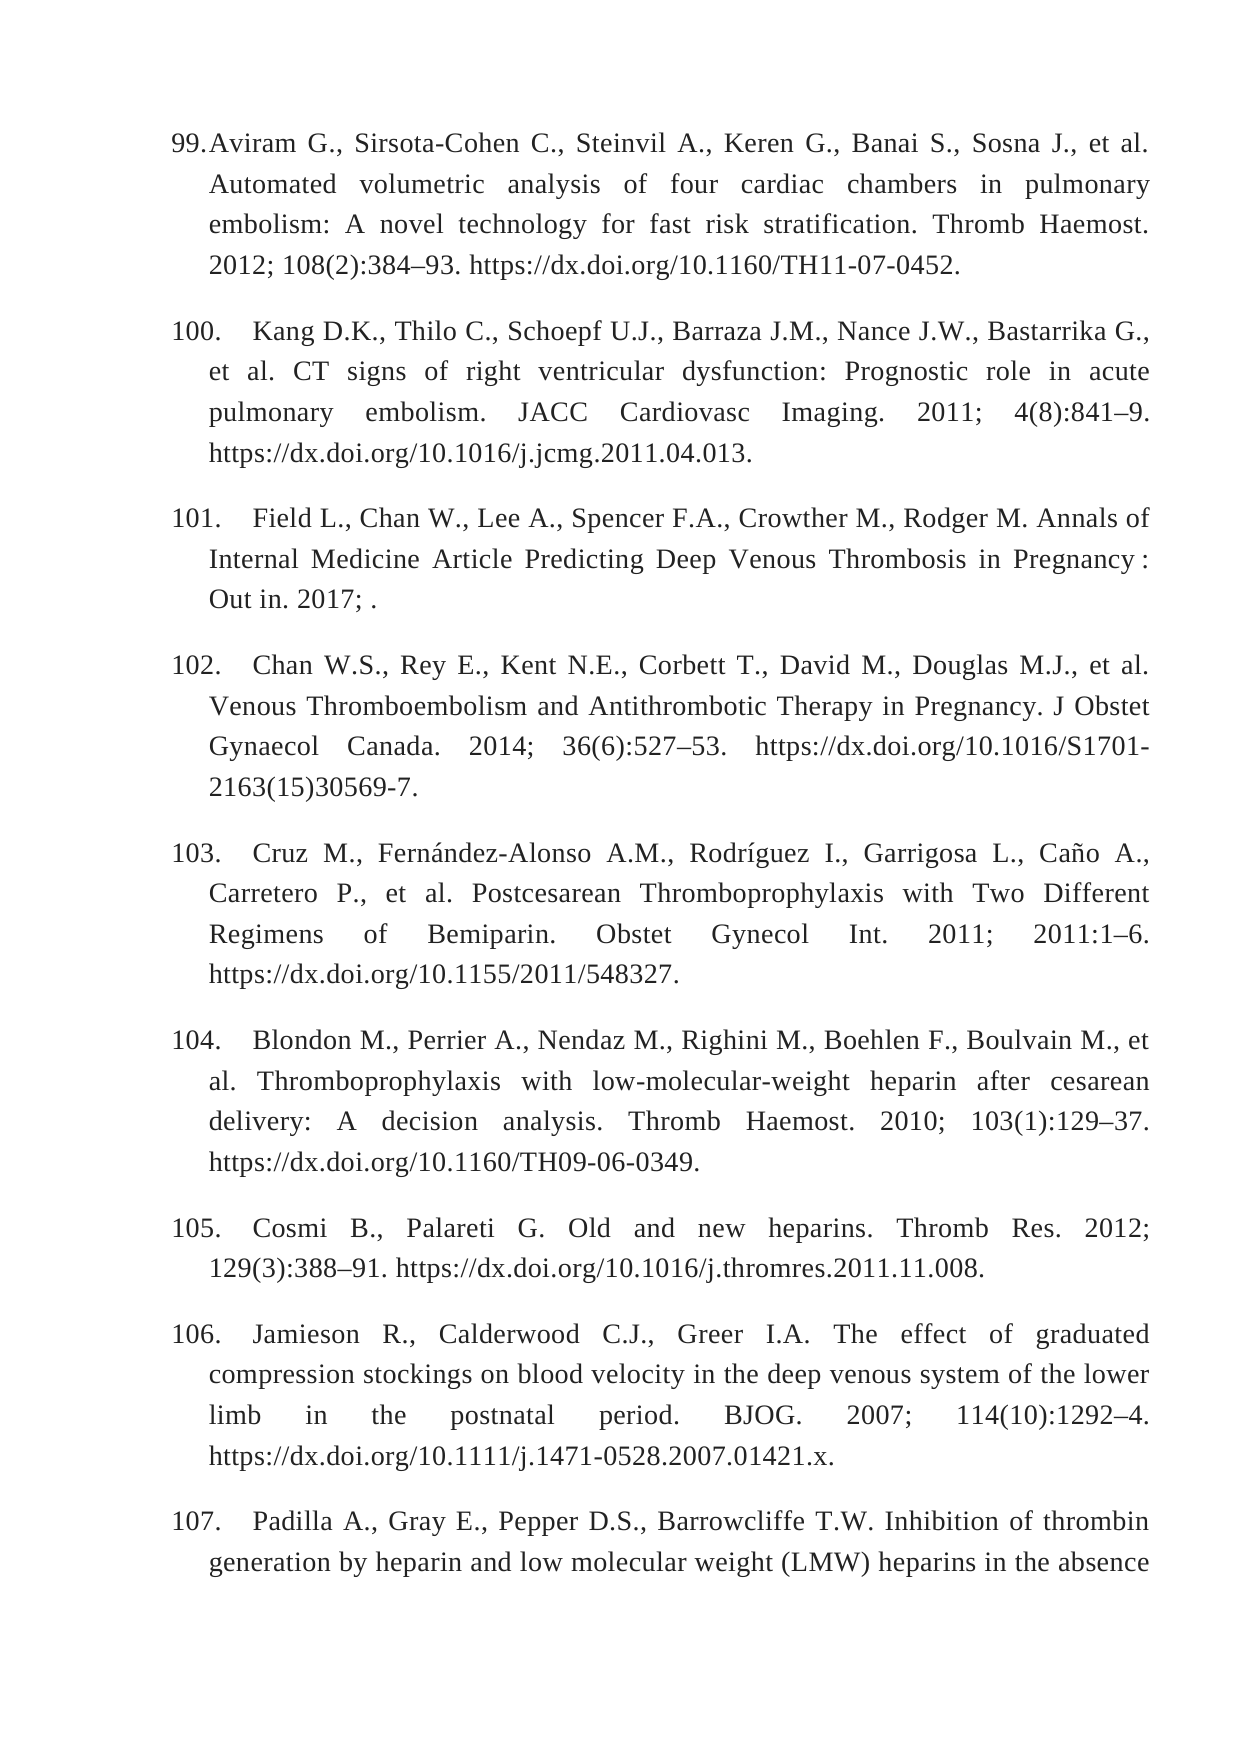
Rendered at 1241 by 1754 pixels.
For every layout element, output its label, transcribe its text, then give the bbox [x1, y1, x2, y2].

list Blondon M., Perrier A., Nendaz M., Righini M., Boehlen F., Boulvain M., et al. Thromboprophylaxis with low-molecular-weight heparin after cesarean delivery: A decision analysis. Thromb Haemost. 2010; 103(1):129–37. https://dx.doi.org/10.1160/TH09-06-0349. [171, 1015, 1152, 1177]
list Cosmi B., Palareti G. Old and new heparins. Thromb Res. 2012; 129(3):388–91. https://dx.doi.org/10.1016/j.thromres.2011.11.008. [171, 1202, 1152, 1284]
list Jamieson R., Calderwood C.J., Greer I.A. The effect of graduated compression stockings on blood velocity in the deep venous system of the lower limb in the postnatal period. BJOG. 2007; 114(10):1292–4. https://dx.doi.org/10.1111/j.1471-0528.2007.01421.x. [171, 1309, 1152, 1471]
list Kang D.K., Thilo C., Schoepf U.J., Barraza J.M., Nance J.W., Bastarrika G., et al. CT signs of right ventricular dysfunction: Prognostic role in acute pulmonary embolism. JACC Cardiovasc Imaging. 2011; 4(8):841–9. https://dx.doi.org/10.1016/j.jcmg.2011.04.013. [171, 306, 1152, 468]
list Cruz M., Fernández-Alonso A.M., Rodríguez I., Garrigosa L., Caño A., Carretero P., et al. Postcesarean Thromboprophylaxis with Two Different Regimens of Bemiparin. Obstet Gynecol Int. 2011; 2011:1–6. https://dx.doi.org/10.1155/2011/548327. [171, 827, 1152, 990]
list Chan W.S., Rey E., Kent N.E., Corbett T., David M., Douglas M.J., et al. Venous Thromboembolism and Antithrombotic Therapy in Pregnancy. J Obstet Gynaecol Canada. 2014; 36(6):527–53. https://dx.doi.org/10.1016/S1701-2163(15)30569-7. [171, 640, 1152, 802]
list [171, 1496, 1152, 1577]
list Aviram G., Sirsota-Cohen C., Steinvil A., Keren G., Banai S., Sosna J., et al. Automated volumetric analysis of four cardiac chambers in pulmonary embolism: A novel technology for fast risk stratification. Thromb Haemost. 2012; 108(2):384–93. https://dx.doi.org/10.1160/TH11-07-0452. [171, 118, 1152, 281]
list Field L., Chan W., Lee A., Spencer F.A., Crowther M., Rodger M. Annals of Internal Medicine Article Predicting Deep Venous Thrombosis in Pregnancy : Out in. 2017; . [171, 493, 1152, 615]
